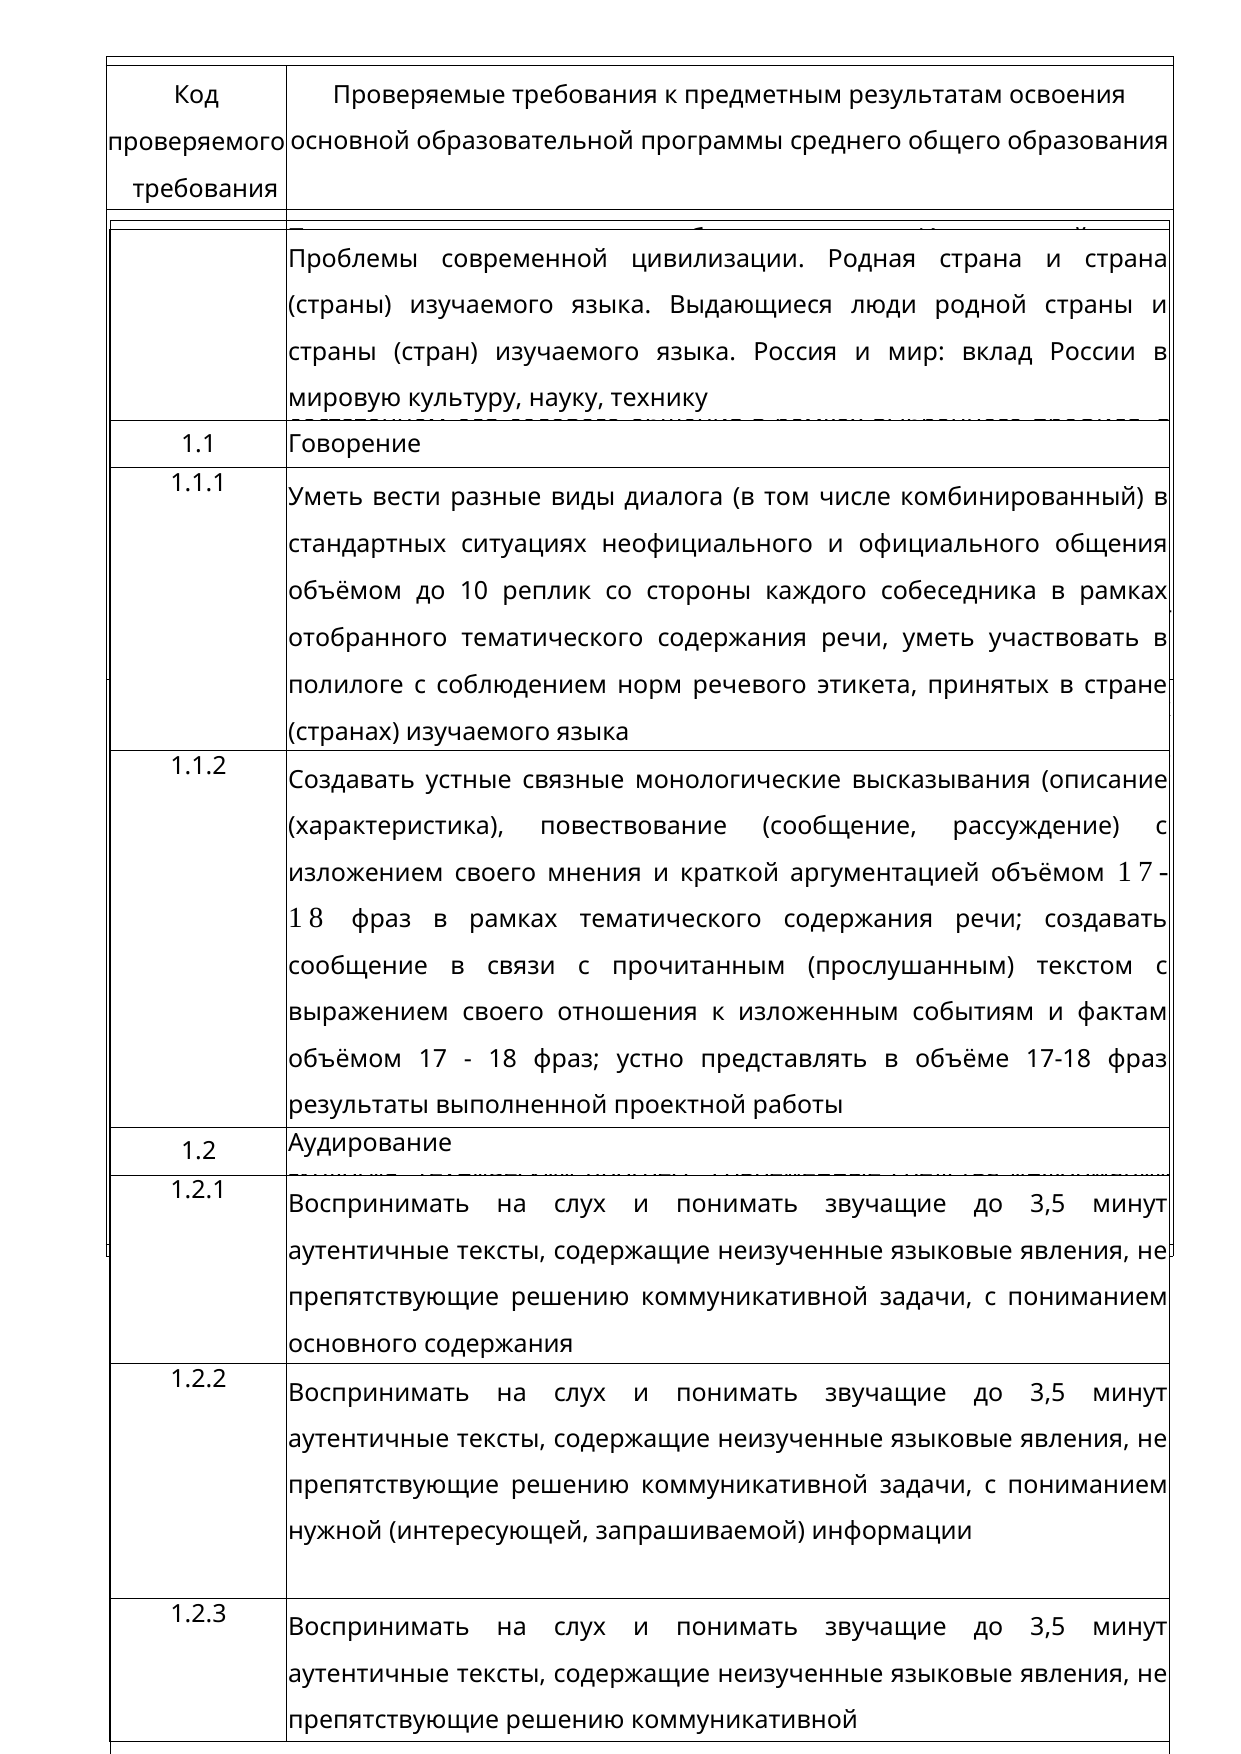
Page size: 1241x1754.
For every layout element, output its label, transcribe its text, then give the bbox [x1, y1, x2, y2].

table_cell 1.1.1 [111, 468, 286, 750]
table_cell 1.2.2 [111, 1364, 286, 1598]
table_cell 1.1.2 [111, 751, 286, 1127]
table_cell Воспринимать на слух и понимать звучащие до 3,5 минут аутентичные тексты, содержащие неизученные языковые явления, не препятствующие решению коммуникативной задачи, с пониманием нужной (интересующей, запрашиваемой) информации [287, 1364, 1169, 1598]
table_header [111, 230, 286, 419]
table_cell 1.1 [111, 421, 286, 467]
table_cell Создавать устные связные монологические высказывания (описание (характеристика), повествование (сообщение, рассуждение) с изложением своего мнения и краткой аргументацией объёмом 17-18 фраз в рамках тематического содержания речи; создавать сообщение в связи с прочитанным (прослушанным) текстом с выражением своего отношения к изложенным событиям и фактам объёмом 17 - 18 фраз; устно представлять в объёме 17-18 фраз результаты выполненной проектной работы [287, 751, 1169, 1127]
table_cell 1.2 [111, 1128, 286, 1174]
table_cell [107, 210, 286, 678]
table_cell 1.2.3 [111, 1599, 286, 1741]
table_cell Аудирование [287, 1128, 1169, 1174]
table_cell Уметь вести разные виды диалога (в том числе комбинированный) в стандартных ситуациях неофициального и официального общения объёмом до 10 реплик со стороны каждого собеседника в рамках отобранного тематического содержания речи, уметь участвовать в полилоге с соблюдением норм речевого этикета, принятых в стране (странах) изучаемого языка [287, 468, 1169, 750]
table_cell Говорение [287, 421, 1169, 467]
table_header Проблемы современной цивилизации. Родная страна и страна (страны) изучаемого языка. Выдающиеся люди родной страны и страны (стран) изучаемого языка. Россия и мир: вклад России в мировую культуру, науку, технику [287, 230, 1169, 419]
table_cell Предметные результаты по учебному предмету «Иностранный язык» предметной области «Иностранные языки» должны отражать сформированность иноязычной коммуникативной компетенции на пороговом уровне и на уровне, превышающем пороговый, достаточном для делового общения в рамках выбранного профиля, в совокупности её составляющих - речевой (говорение, аудирование, чтение и письменная речь), языковой (орфография, пунктуация, фонетическая, лексическая и грамматическая стороны речи), социокультурной, компенсаторной, метапредметной (учебнопознавательной) [287, 210, 1173, 678]
table_header Код проверяемого требования [107, 66, 286, 208]
table_cell 1.2.1 [111, 1176, 286, 1363]
table_cell Воспринимать на слух и понимать звучащие до 3,5 минут аутентичные тексты, содержащие неизученные языковые явления, не препятствующие решению коммуникативной задачи, с пониманием основного содержания [287, 1176, 1169, 1363]
table_cell Воспринимать на слух и понимать звучащие до 3,5 минут аутентичные тексты, содержащие неизученные языковые явления, не препятствующие решению коммуникативной [287, 1599, 1169, 1741]
table_header Проверяемые требования к предметным результатам освоения основной образовательной программы среднего общего образования [287, 66, 1173, 208]
